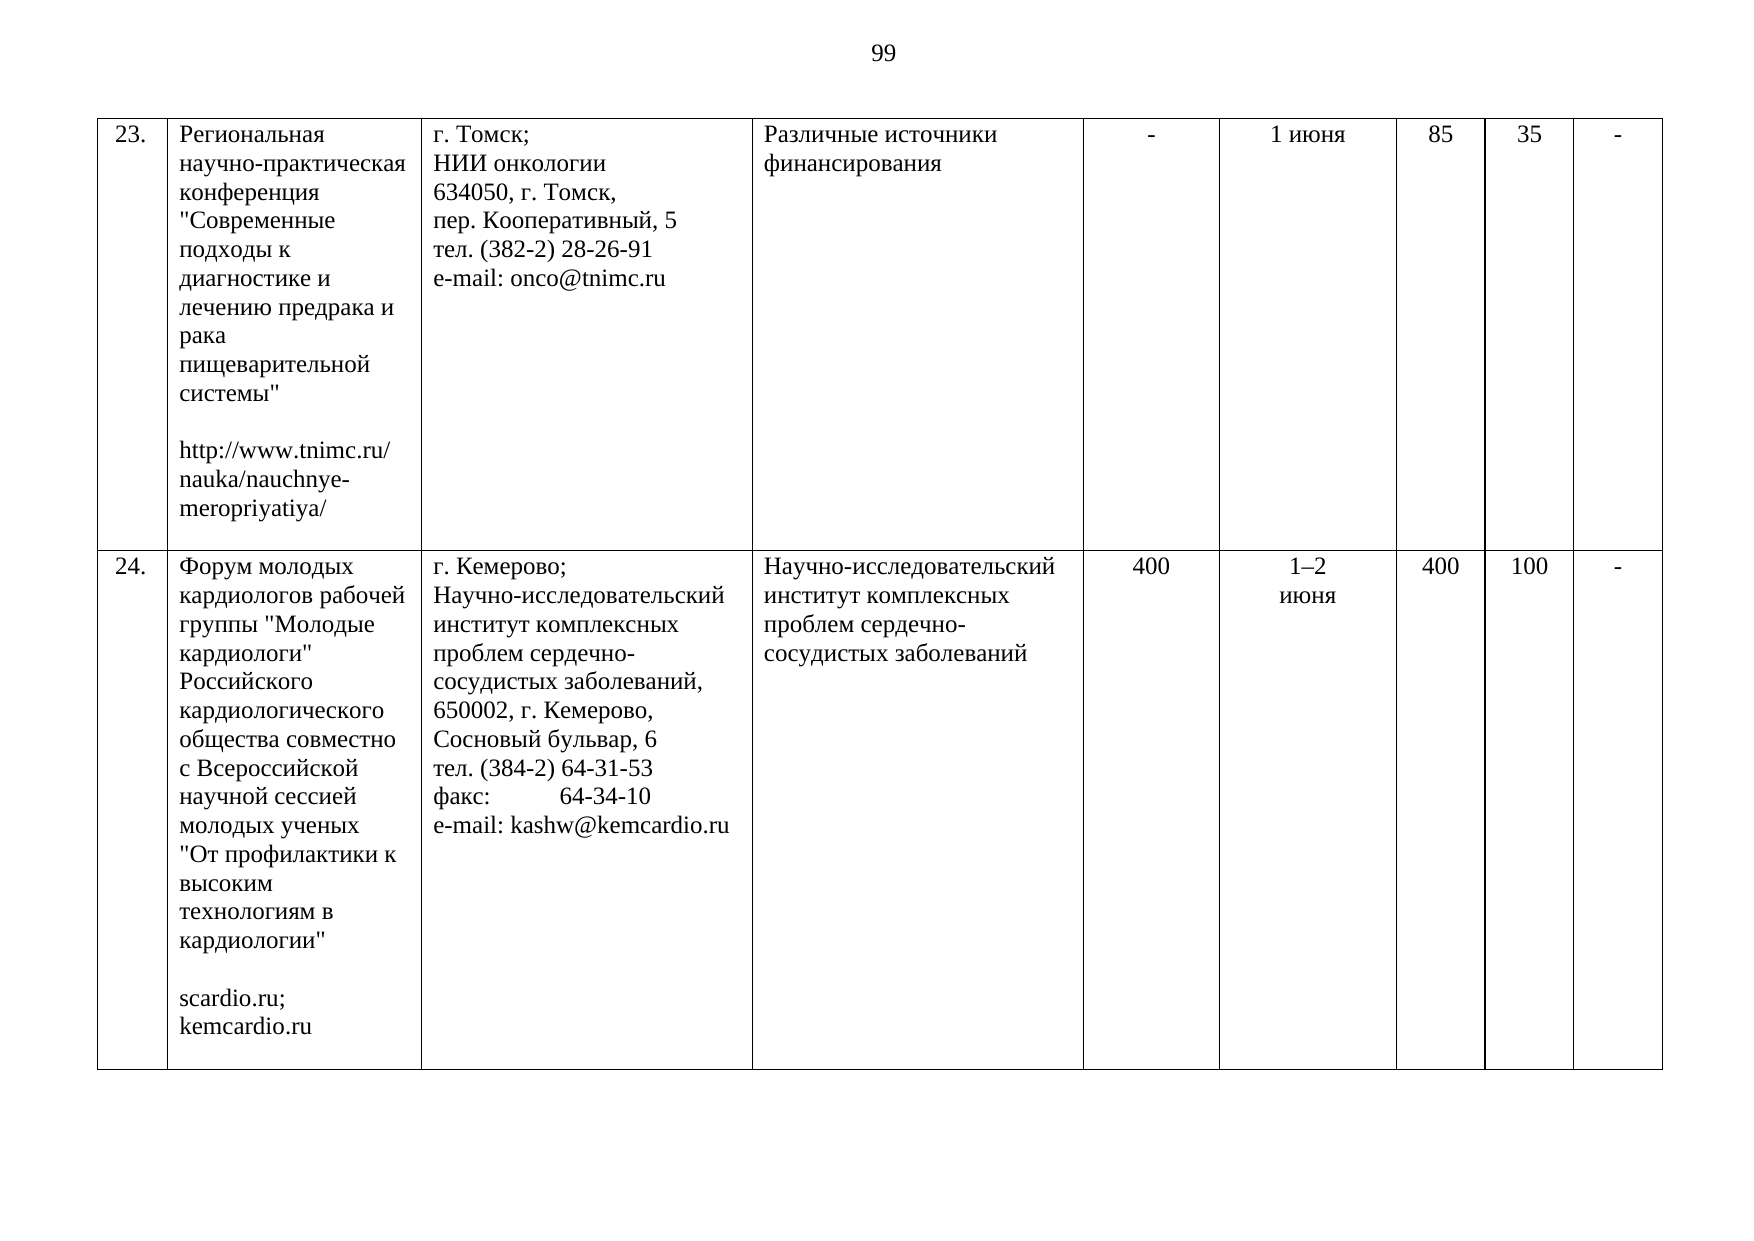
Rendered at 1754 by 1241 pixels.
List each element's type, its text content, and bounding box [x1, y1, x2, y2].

table_cell 100 [1486, 551, 1573, 1069]
table_cell - [1574, 119, 1662, 550]
table_cell [98, 551, 167, 1069]
table_cell - [1574, 551, 1662, 1069]
table_cell [98, 119, 167, 550]
table_cell Научно-исследовательский институт комплексных проблем сердечно-сосудистых заболеваний [753, 551, 1083, 1069]
table_cell 85 [1397, 119, 1484, 550]
table_cell г. Кемерово; Научно-исследовательский институт комплексных проблем сердечно-сосудистых заболеваний, 650002, г. Кемерово, Сосновый бульвар, 6 тел. (384-2) 64-31-53 факс: 64-34-10 e-mail: kashw@kemcardio.ru [422, 551, 752, 1069]
table_cell Различные источники финансирования [753, 119, 1083, 550]
table_cell Региональная научно-практическая конференция "Современные подходы к диагностике и лечению предрака и рака пищеварительной системы" http://www.tnimc.ru/nauka/nauchnye-meropriyatiya/ [168, 119, 421, 550]
table_cell г. Томск; НИИ онкологии 634050, г. Томск, пер. Кооперативный, 5 тел. (382-2) 28-26-91 e-mail: onco@tnimc.ru [422, 119, 752, 550]
table_cell 400 [1084, 551, 1219, 1069]
table_cell Форум молодых кардиологов рабочей группы "Молодые кардиологи" Российского кардиологического общества совместно с Всероссийской научной сессией молодых ученых "От профилактики к высоким технологиям в кардиологии" scardio.ru; kemcardio.ru [168, 551, 421, 1069]
table_cell - [1084, 119, 1219, 550]
table_cell 400 [1397, 551, 1484, 1069]
table_cell 1–2 июня [1220, 551, 1396, 1069]
table_cell 35 [1486, 119, 1573, 550]
table_cell 1 июня [1220, 119, 1396, 550]
